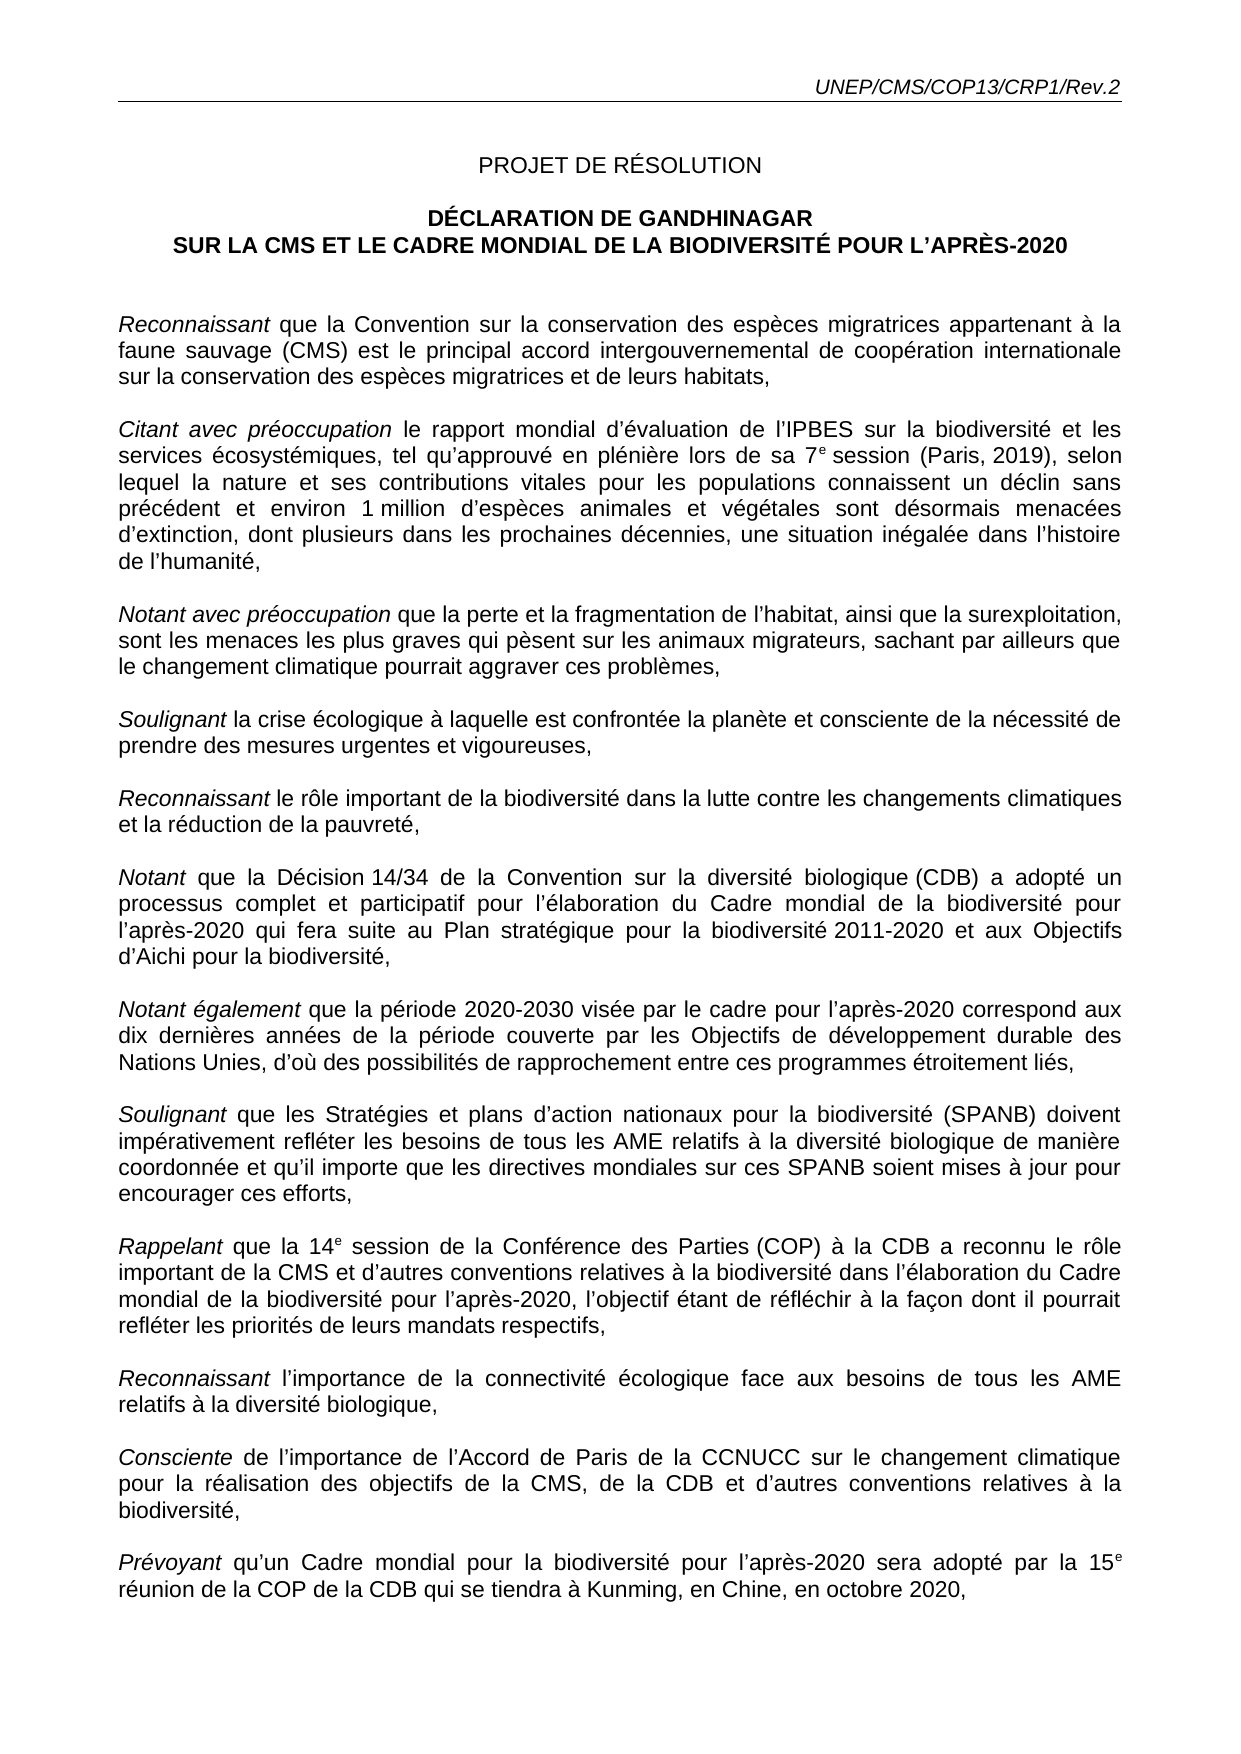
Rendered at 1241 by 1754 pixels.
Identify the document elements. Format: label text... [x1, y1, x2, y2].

text Soulignant que les Stratégies et plans d’action nationaux pour la biodiversité (SPANB) doivent impérativement refléter les besoins de tous les AME relatifs à la diversité biologique de manière coordonnée et qu’il importe que les directives mondiales sur ces SPANB soient mises à jour pour encourager ces efforts, [118, 1101, 1122, 1207]
text Notant également que la période 2020-2030 visée par le cadre pour l’après-2020 correspond aux dix dernières années de la période couverte par les Objectifs de développement durable des Nations Unies, d’où des possibilités de rapprochement entre ces programmes étroitement liés, [118, 996, 1122, 1075]
text Rappelant que la 14e session de la Conférence des Parties (COP) à la CDB a reconnu le rôle important de la CMS et d’autres conventions relatives à la biodiversité dans l’élaboration du Cadre mondial de la biodiversité pour l’après-2020, l’objectif étant de réfléchir à la façon dont il pourrait refléter les priorités de leurs mandats respectifs, [118, 1233, 1122, 1338]
text Soulignant la crise écologique à laquelle est confrontée la planète et consciente de la nécessité de prendre des mesures urgentes et vigoureuses, [118, 706, 1122, 759]
text PROJET DE RÉSOLUTION [118, 152, 1122, 179]
text Reconnaissant que la Convention sur la conservation des espèces migratrices appartenant à la faune sauvage (CMS) est le principal accord intergouvernemental de coopération internationale sur la conservation des espèces migratrices et de leurs habitats, [118, 311, 1122, 390]
text Consciente de l’importance de l’Accord de Paris de la CCNUCC sur le changement climatique pour la réalisation des objectifs de la CMS, de la CDB et d’autres conventions relatives à la biodiversité, [118, 1444, 1122, 1523]
text Reconnaissant le rôle important de la biodiversité dans la lutte contre les changements climatiques et la réduction de la pauvreté, [118, 785, 1122, 838]
text Prévoyant qu’un Cadre mondial pour la biodiversité pour l’après-2020 sera adopté par la 15e réunion de la COP de la CDB qui se tiendra à Kunming, en Chine, en octobre 2020, [118, 1549, 1122, 1602]
text Reconnaissant l’importance de la connectivité écologique face aux besoins de tous les AME relatifs à la diversité biologique, [118, 1365, 1122, 1417]
text Citant avec préoccupation le rapport mondial d’évaluation de l’IPBES sur la biodiversité et les services écosystémiques, tel qu’approuvé en plénière lors de sa 7e session (Paris, 2019), selon lequel la nature et ses contributions vitales pour les populations connaissent un déclin sans précédent et environ 1 million d’espèces animales et végétales sont désormais menacées d’extinction, dont plusieurs dans les prochaines décennies, une situation inégalée dans l’histoire de l’humanité, [118, 416, 1122, 574]
text Notant que la Décision 14/34 de la Convention sur la diversité biologique (CDB) a adopté un processus complet et participatif pour l’élaboration du Cadre mondial de la biodiversité pour l’après-2020 qui fera suite au Plan stratégique pour la biodiversité 2011-2020 et aux Objectifs d’Aichi pour la biodiversité, [118, 864, 1122, 969]
text SUR LA CMS ET LE CADRE MONDIAL DE LA BIODIVERSITÉ POUR L’APRÈS-2020 [118, 232, 1122, 258]
text Notant avec préoccupation que la perte et la fragmentation de l’habitat, ainsi que la surexploitation, sont les menaces les plus graves qui pèsent sur les animaux migrateurs, sachant par ailleurs que le changement climatique pourrait aggraver ces problèmes, [118, 601, 1122, 679]
text DÉCLARATION DE GANDHINAGAR [118, 205, 1122, 232]
